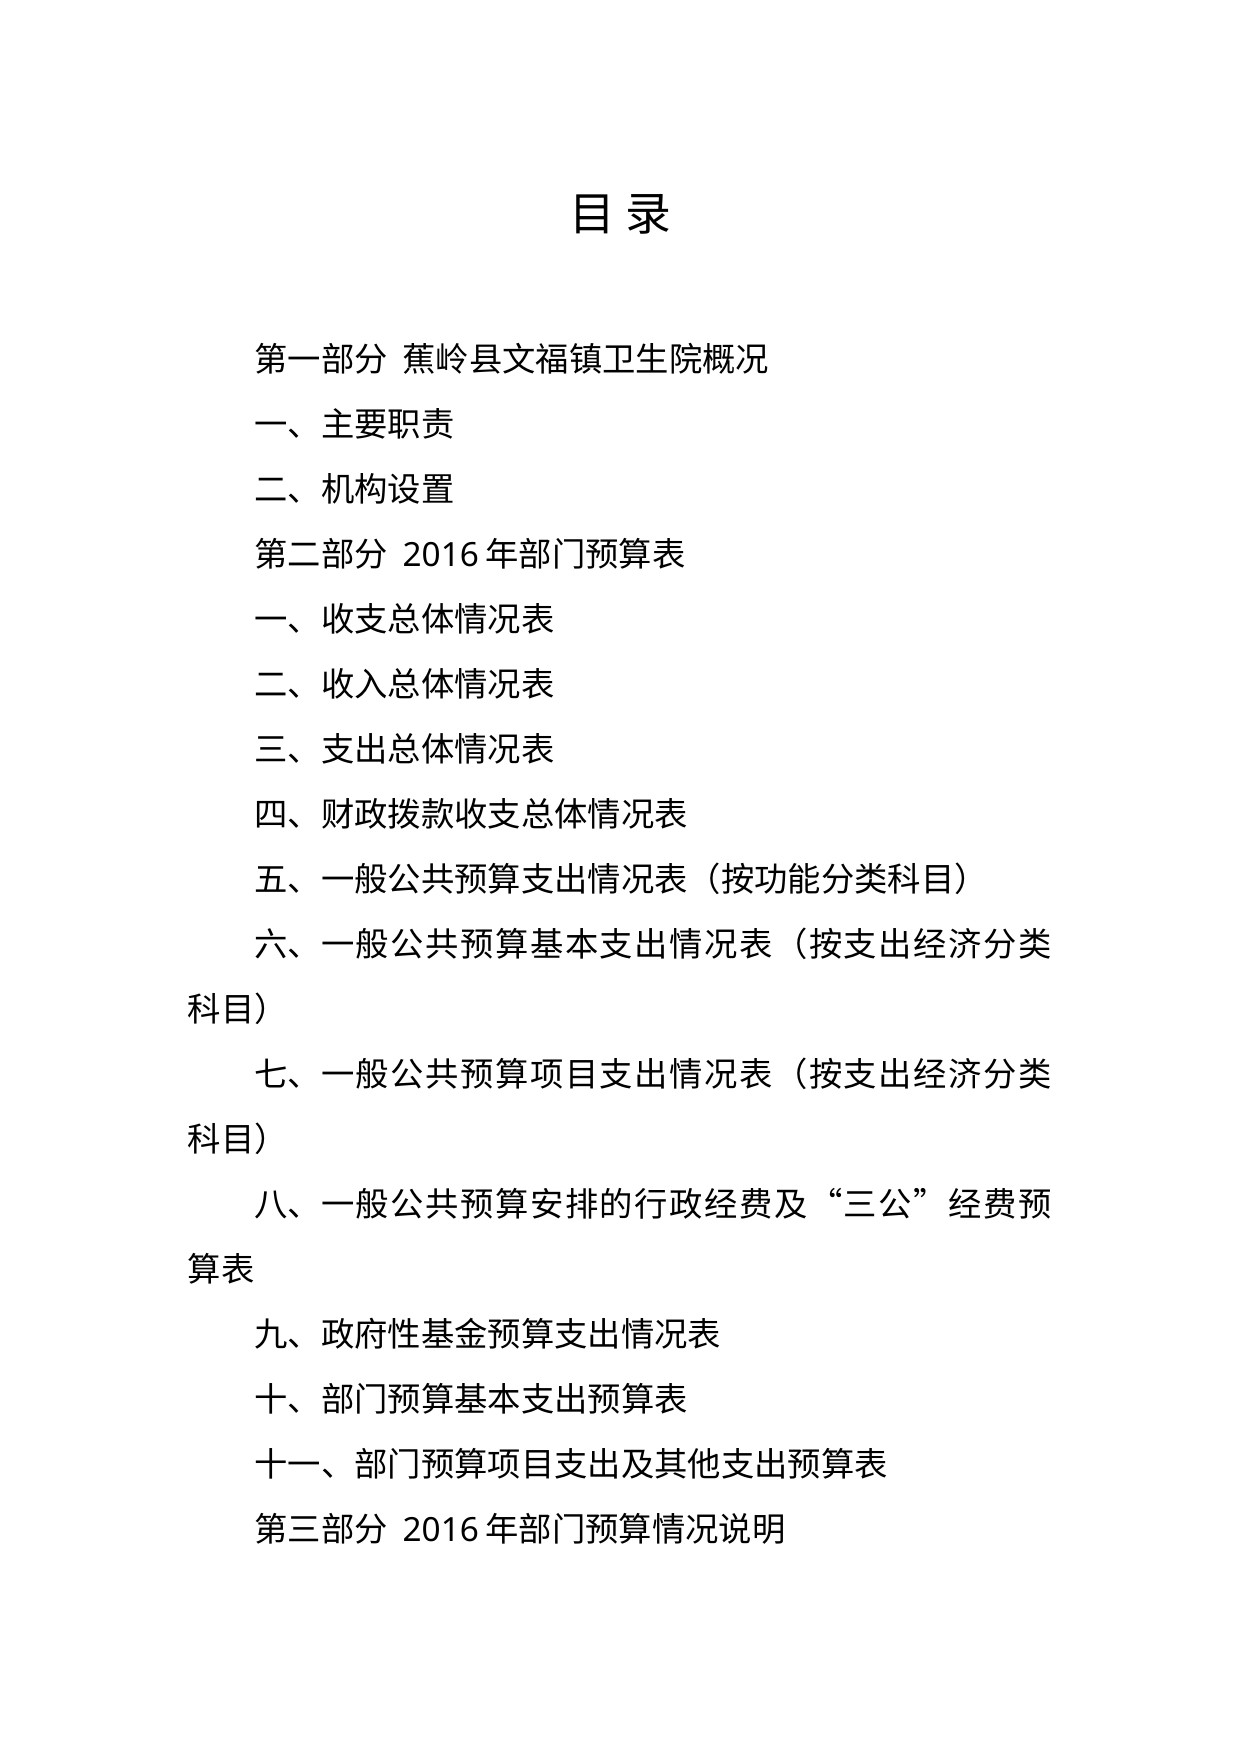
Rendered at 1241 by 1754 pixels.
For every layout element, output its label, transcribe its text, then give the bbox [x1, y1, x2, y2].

list 一般公共预算支出情况表（按功能分类科目） [187, 844, 1053, 909]
list 一般公共预算基本支出情况表（按支出经济分类科目） [187, 909, 1053, 1039]
text 第一部分 蕉岭县文福镇卫生院概况 [187, 324, 1053, 389]
list 部门预算基本支出预算表 [187, 1364, 1053, 1429]
list 机构设置 [187, 454, 1053, 519]
list 支出总体情况表 [187, 714, 1053, 779]
list 一般公共预算项目支出情况表（按支出经济分类科目） [187, 1039, 1053, 1169]
list 财政拨款收支总体情况表 [187, 779, 1053, 844]
list 政府性基金预算支出情况表 [187, 1299, 1053, 1364]
list 主要职责 [187, 389, 1053, 454]
list 收入总体情况表 [187, 649, 1053, 714]
text 第三部分 2016年部门预算情况说明 [187, 1494, 1053, 1559]
text 目 录 [187, 162, 1053, 259]
list 一般公共预算安排的行政经费及“三公”经费预算表 [187, 1169, 1053, 1299]
text 第二部分 2016年部门预算表 [187, 519, 1053, 584]
list 收支总体情况表 [187, 584, 1053, 649]
list 部门预算项目支出及其他支出预算表 [187, 1429, 1053, 1494]
